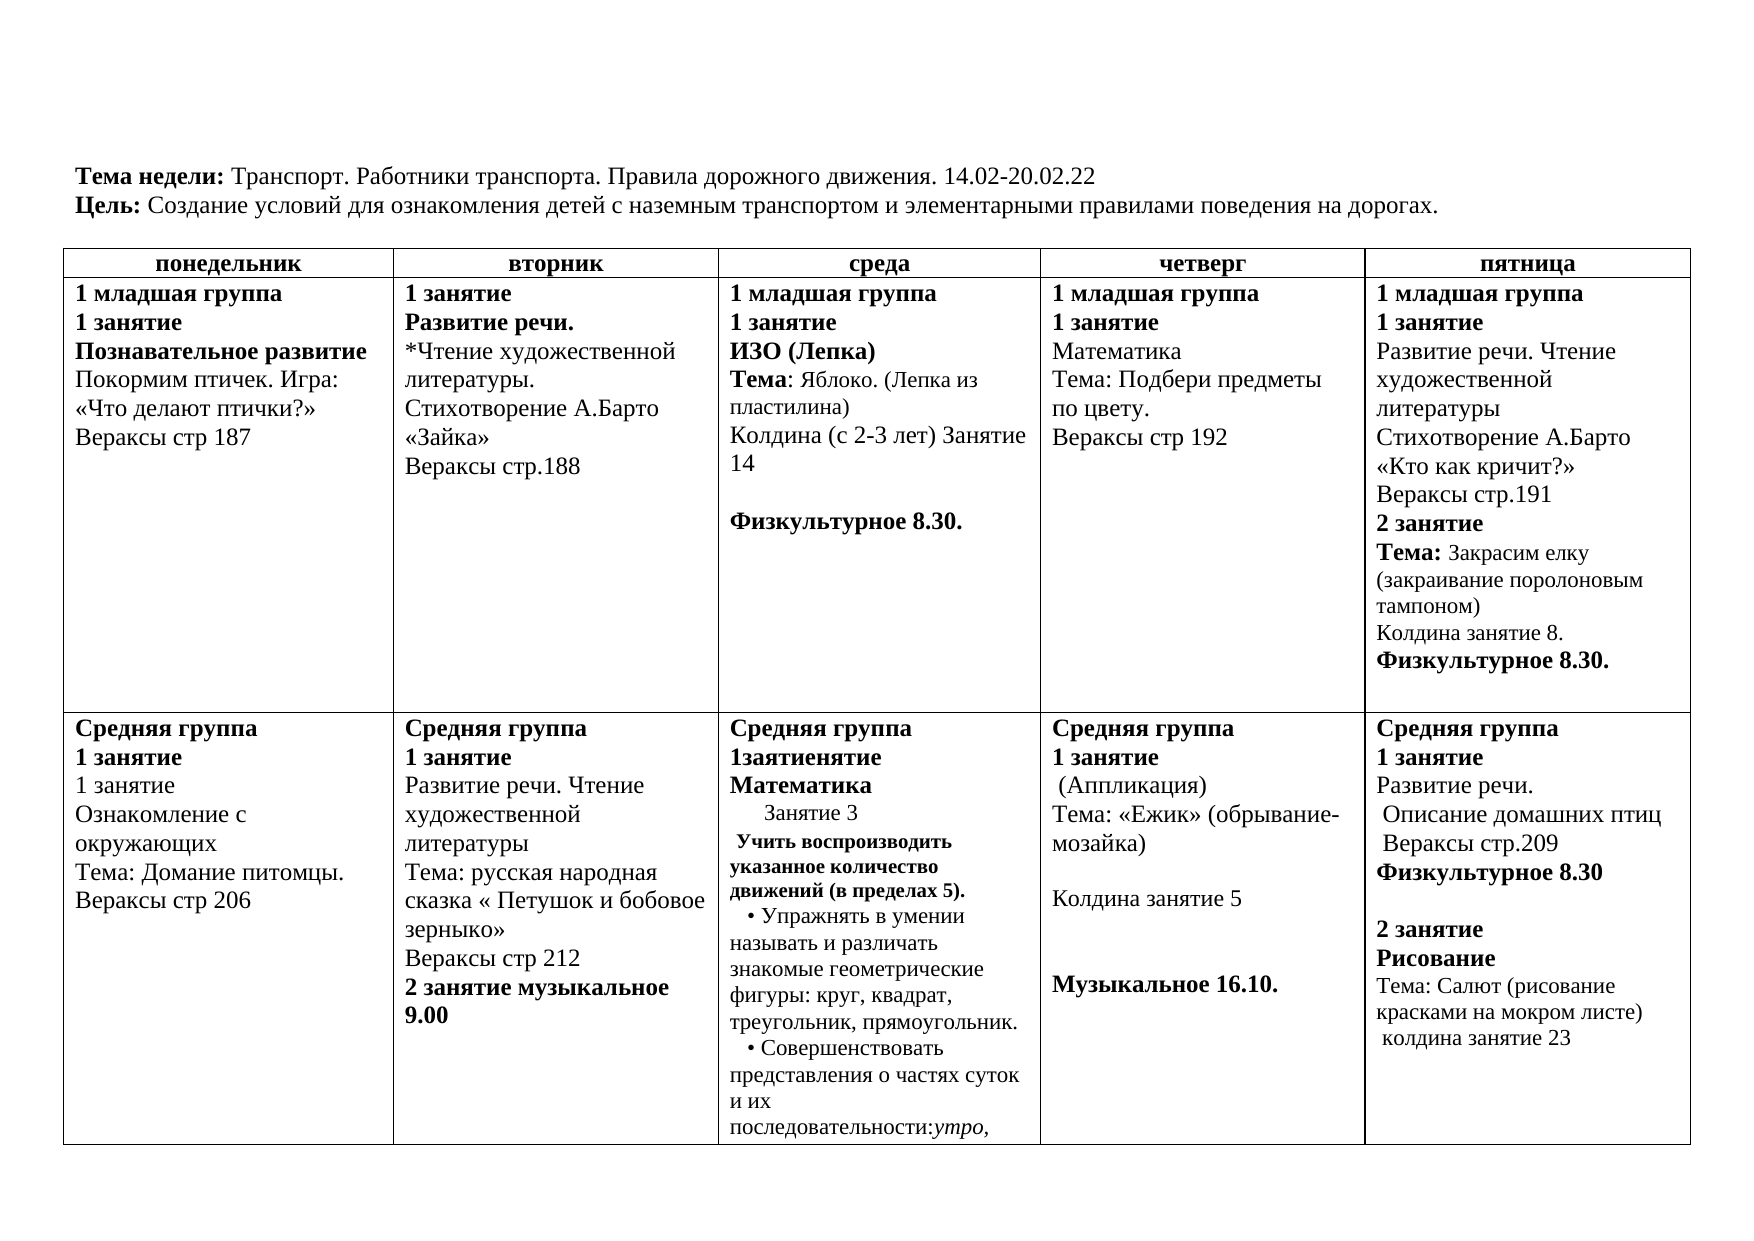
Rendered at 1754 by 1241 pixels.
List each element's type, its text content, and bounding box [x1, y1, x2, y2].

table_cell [1366, 713, 1690, 1144]
table_cell 1 младшая группа 1 занятие Математика Тема: Подбери предметы по цвету. Вераксы стр 192 [1041, 278, 1364, 712]
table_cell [719, 713, 1040, 1144]
table_header среда [719, 249, 1040, 277]
text Тема недели: Транспорт. Работники транспорта. Правила дорожного движения. 14.02-20.02.22 [75, 161, 1679, 190]
table_header четверг [1041, 249, 1364, 277]
table_header пятница [1366, 249, 1690, 277]
table_header понедельник [64, 249, 393, 277]
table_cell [394, 713, 718, 1144]
table_header вторник [394, 249, 718, 277]
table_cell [64, 713, 393, 1144]
table_cell 1 младшая группа 1 занятие Познавательное развитие Покормим птичек. Игра: «Что делают птички?» Вераксы стр 187 [64, 278, 393, 712]
table_cell 1 младшая группа 1 занятие Развитие речи. Чтение художественной литературы Стихотворение А.Барто «Кто как кричит?» Вераксы стр.191 2 занятие Тема: Закрасим елку (закраивание поролоновым тампоном) Колдина занятие 8. Физкультурное 8.30. [1366, 278, 1690, 712]
table_cell 1 младшая группа 1 занятие ИЗО (Лепка) Тема: Яблоко. (Лепка из пластилина) Колдина (с 2-3 лет) Занятие 14 Физкультурное 8.30. [719, 278, 1040, 712]
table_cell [1041, 713, 1364, 1144]
text Цель: Создание условий для ознакомления детей с наземным транспортом и элементарными правилами поведения на дорогах. [75, 190, 1679, 219]
table_cell 1 занятие Развитие речи. *Чтение художественной литературы. Стихотворение А.Барто «Зайка» Вераксы стр.188 [394, 278, 718, 712]
